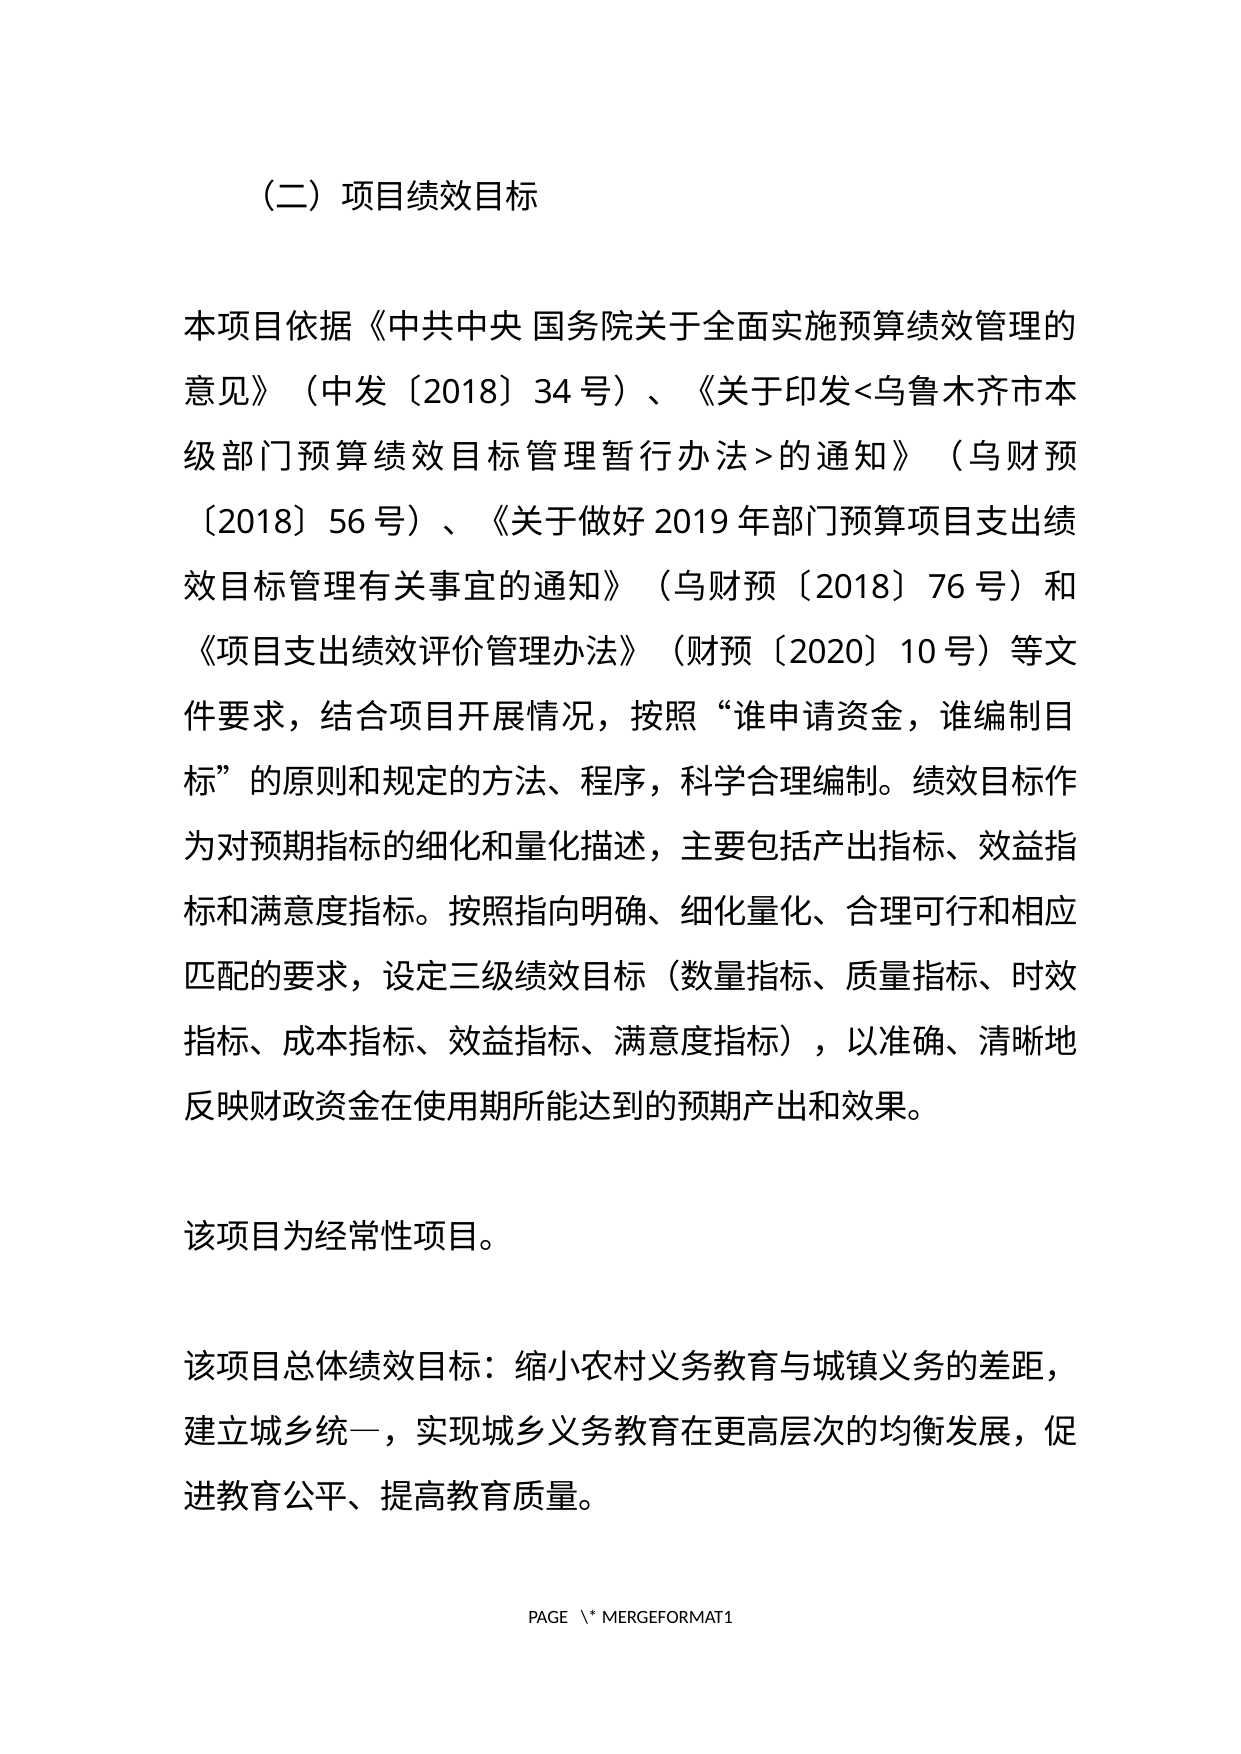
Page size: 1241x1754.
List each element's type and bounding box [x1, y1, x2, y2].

text [183, 162, 1078, 1527]
